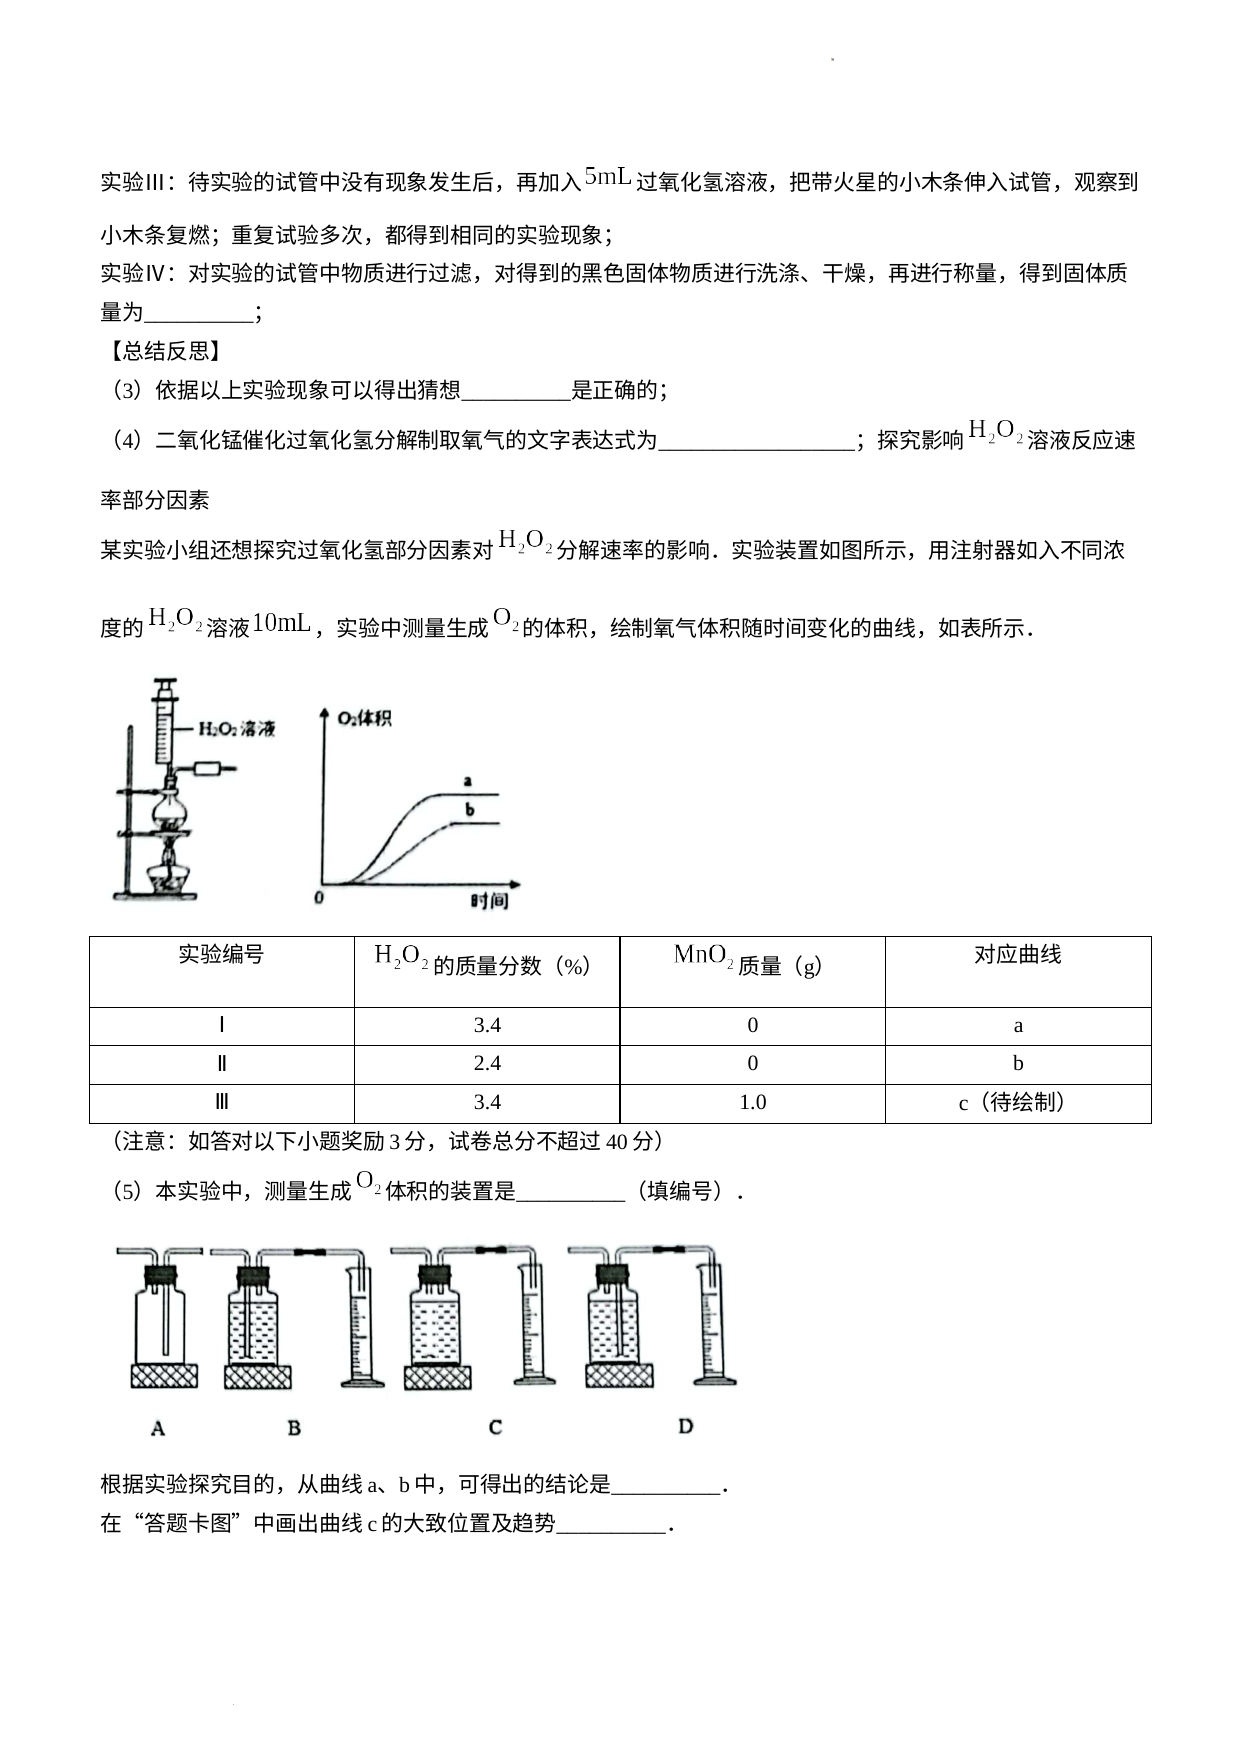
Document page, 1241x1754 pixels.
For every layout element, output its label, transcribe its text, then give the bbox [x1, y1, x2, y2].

table_cell Ⅲ [90, 1085, 354, 1122]
table_cell b [886, 1046, 1151, 1084]
table_cell 2.4 [355, 1046, 619, 1084]
picture [100, 1233, 750, 1441]
table_cell 0 [621, 1046, 885, 1084]
text （5）本实验中，测量生成体积的装置是__________（填编号）． [100, 1162, 1140, 1227]
table_header 质量（g） [621, 937, 885, 1007]
text 根据实验探究目的，从曲线a、b中，可得出的结论是__________． [100, 1466, 1140, 1499]
table_cell Ⅱ [90, 1046, 354, 1084]
table_header 的质量分数（%） [355, 937, 619, 1007]
table_cell a [886, 1008, 1151, 1045]
table_cell 0 [621, 1008, 885, 1045]
picture [100, 670, 537, 931]
text 某实验小组还想探究过氧化氢部分因素对分解速率的影响．实验装置如图所示，用注射器如入不同浓度的溶液，实验中测量生成的体积，绘制氧气体积随时间变化的曲线，如表所示． [100, 521, 1140, 664]
table_cell 3.4 [355, 1008, 619, 1045]
table_cell c（待绘制） [886, 1085, 1151, 1122]
text （4）二氧化锰催化过氧化氢分解制取氧气的文字表达式为__________________；探究影响溶液反应速率部分因素 [100, 411, 1140, 515]
text （3）依据以上实验现象可以得出猜想__________是正确的； [100, 372, 1140, 405]
text 【总结反思】 [100, 334, 1140, 366]
text 实验Ⅳ：对实验的试管中物质进行过滤，对得到的黑色固体物质进行洗涤、干燥，再进行称量，得到固体质量为__________； [100, 256, 1140, 327]
table_cell Ⅰ [90, 1008, 354, 1045]
table_cell 3.4 [355, 1085, 619, 1122]
text 实验Ⅲ：待实验的试管中没有现象发生后，再加入过氧化氢溶液，把带火星的小木条伸入试管，观察到小木条复燃；重复试验多次，都得到相同的实验现象； [100, 146, 1140, 250]
table_header 对应曲线 [886, 937, 1151, 1007]
text 在“答题卡图”中画出曲线c的大致位置及趋势__________． [100, 1505, 1140, 1538]
table_cell 1.0 [621, 1085, 885, 1122]
text （注意：如答对以下小题奖励3分，试卷总分不超过40分） [100, 1124, 1140, 1156]
table_header 实验编号 [90, 937, 354, 1007]
